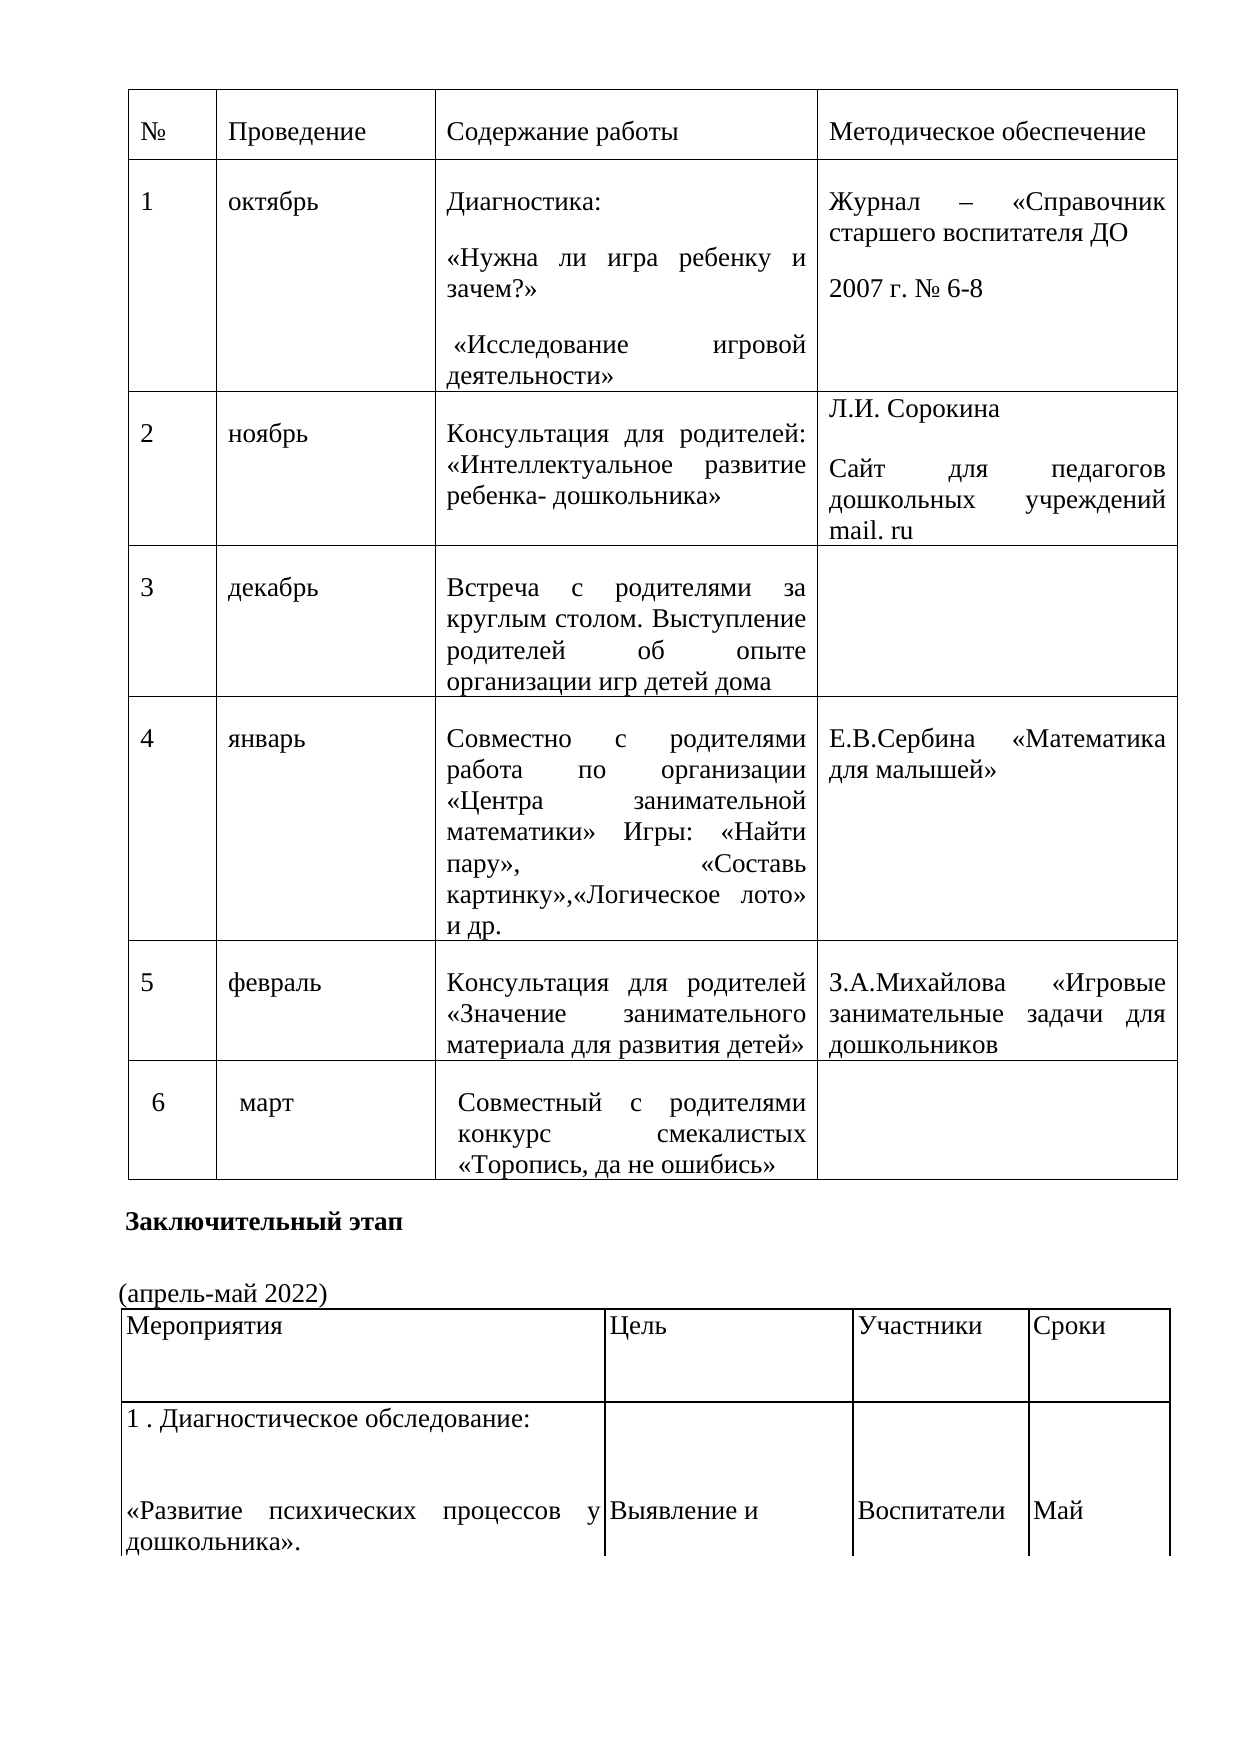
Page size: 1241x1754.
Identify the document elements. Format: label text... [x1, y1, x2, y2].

table_cell 1 . Диагностическое обследование: [122, 1403, 604, 1494]
table_cell ноябрь [217, 392, 435, 545]
table_cell Е.В.Сербина «Математика для малышей» [818, 697, 1177, 940]
table_cell Воспитатели [854, 1494, 1028, 1556]
table_cell 2 [129, 392, 216, 545]
table_header Сроки [1030, 1310, 1169, 1401]
table_cell [818, 546, 1177, 696]
table_cell декабрь [217, 546, 435, 696]
table_cell Журнал – «Справочник старшего воспитателя ДО 2007 г. № 6-8 [818, 160, 1177, 391]
table_header № [129, 90, 216, 159]
table_cell Диагностика: «Нужна ли игра ребенку и зачем?» «Исследование игровой деятельности» [436, 160, 817, 391]
table_cell 6 [129, 1061, 216, 1179]
table_cell март [217, 1061, 435, 1179]
table_header Участники [854, 1310, 1028, 1401]
table_cell 3 [129, 546, 216, 696]
table_cell октябрь [217, 160, 435, 391]
table_cell февраль [217, 941, 435, 1059]
table_cell 5 [129, 941, 216, 1059]
table_header Содержание работы [436, 90, 817, 159]
table_cell Консультация для родителей: «Интеллектуальное развитие ребенка- дошкольника» [436, 392, 817, 545]
table_cell [818, 1061, 1177, 1179]
text Заключительный этап [118, 1205, 1122, 1236]
text (апрель-май 2022) [118, 1277, 1122, 1308]
table_cell З.А.Михайлова «Игровые занимательные задачи для дошкольников [818, 941, 1177, 1059]
table_cell Совместно с родителями работа по организации «Центра занимательной математики» Игры: «Найти пару», «Составь картинку»,«Логическое лото» и др. [436, 697, 817, 940]
table_cell январь [217, 697, 435, 940]
table_header Проведение [217, 90, 435, 159]
table_header Методическое обеспечение [818, 90, 1177, 159]
table_cell [606, 1403, 852, 1494]
table_cell Л.И. Сорокина Сайт для педагогов дошкольных учреждений mail. ru [818, 392, 1177, 545]
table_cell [122, 1494, 604, 1556]
table_header Цель [606, 1310, 852, 1401]
table_cell 1 [129, 160, 216, 391]
table_cell Выявление и [606, 1494, 852, 1556]
table_cell [854, 1403, 1028, 1494]
table_header Мероприятия [122, 1310, 604, 1401]
table_cell 4 [129, 697, 216, 940]
table_cell Совместный с родителями конкурс смекалистых «Торопись, да не ошибись» [436, 1061, 817, 1179]
table_cell Встреча с родителями за круглым столом. Выступление родителей об опыте организации игр детей дома [436, 546, 817, 696]
table_cell Консультация для родителей «Значение занимательного материала для развития детей» [436, 941, 817, 1059]
table_cell Май [1030, 1494, 1169, 1556]
table_cell [1030, 1403, 1169, 1494]
